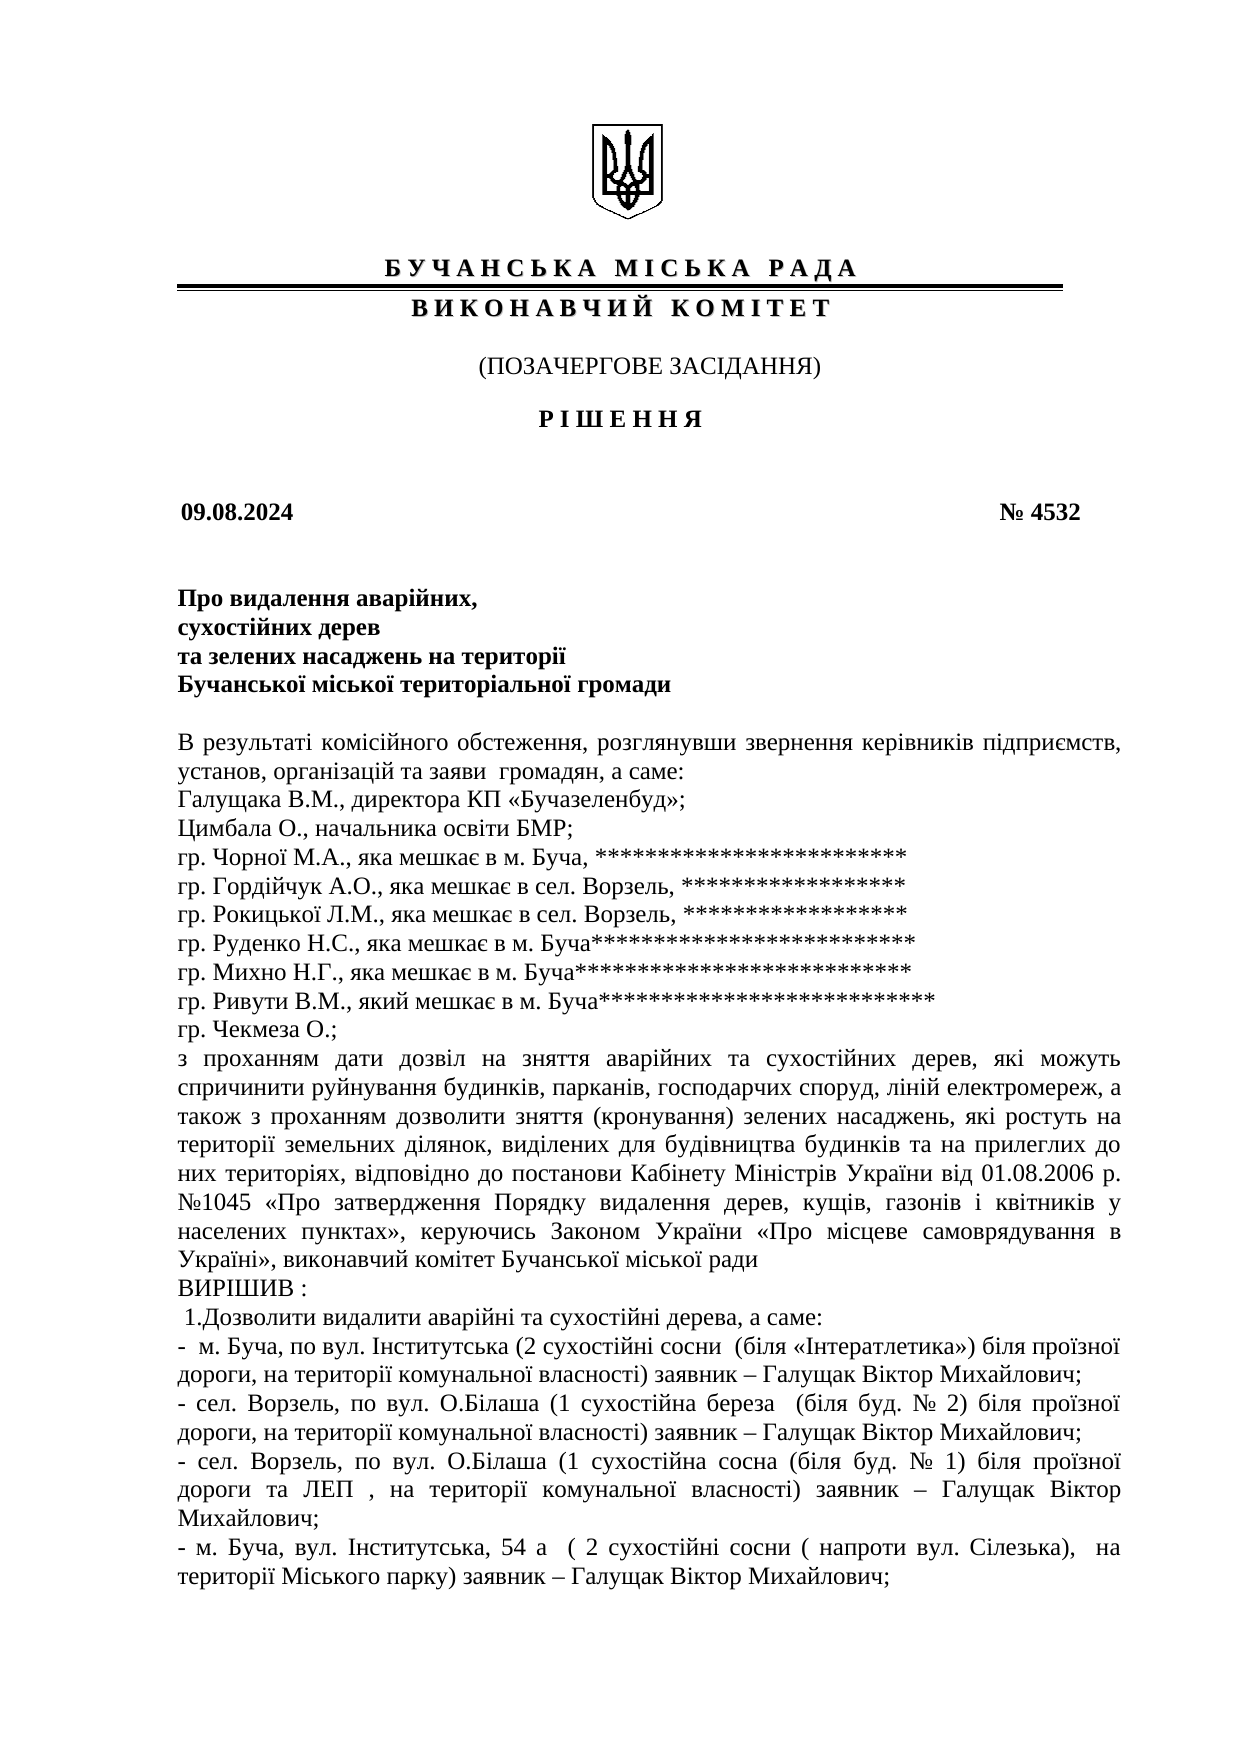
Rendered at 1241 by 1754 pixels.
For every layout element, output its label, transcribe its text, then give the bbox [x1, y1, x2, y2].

text гр. Чорної М.А., яка мешкає в м. Буча, ************************* [177, 842, 1122, 871]
text Цимбала О., начальника освіти БМР; [177, 813, 1122, 842]
text Галущака В.М., директора КП «Бучазеленбуд»; [177, 784, 1122, 813]
text 1.Дозволити видалити аварійні та сухостійні дерева, а саме: [177, 1302, 1122, 1331]
text (ПОЗАЧЕРГОВЕ ЗАСІДАННЯ) [177, 351, 1122, 379]
text гр. Чекмеза О.; [177, 1014, 1122, 1043]
text В результаті комісійного обстеження, розглянувши звернення керівників підприємств, установ, організацій та заяви громадян, а саме: [177, 727, 1122, 784]
text БУЧАНСЬКА МІСЬКА РАДА [177, 253, 1063, 284]
text 09.08.2024 № 4532 [118, 497, 1122, 526]
text з проханням дати дозвіл на зняття аварійних та сухостійних дерев, які можуть спричинити руйнування будинків, парканів, господарчих споруд, ліній електромереж, а також з проханням дозволити зняття (кронування) зелених насаджень, які ростуть на території земельних ділянок, виділених для будівництва будинків та на прилеглих до них територіях, відповідно до постанови Кабінету Міністрів України від 01.08.2006 р. №1045 «Про затвердження Порядку видалення дерев, кущів, газонів і квітників у населених пунктах», керуючись Законом України «Про місцеве самоврядування в Україні», виконавчий комітет Бучанської міської ради [177, 1043, 1122, 1273]
text гр. Ривути В.М., який мешкає в м. Буча*************************** [177, 986, 1122, 1014]
text та зелених насаджень на території [177, 641, 1122, 669]
text гр. Гордійчук А.О., яка мешкає в сел. Ворзель, ****************** [177, 871, 1122, 899]
text гр. Руденко Н.С., яка мешкає в м. Буча************************** [177, 928, 1122, 957]
text - м. Буча, по вул. Інститутська (2 сухостійні сосни (біля «Інтератлетика») біля проїзної дороги, на території комунальної власності) заявник – Галущак Віктор Михайлович; [177, 1331, 1122, 1388]
text ВИРІШИВ : [177, 1273, 1122, 1302]
text - сел. Ворзель, по вул. О.Білаша (1 сухостійна сосна (біля буд. № 1) біля проїзної дороги та ЛЕП , на території комунальної власності) заявник – Галущак Віктор Михайлович; [177, 1446, 1122, 1532]
text Про видалення аварійних, [177, 583, 1122, 612]
text - м. Буча, вул. Інститутська, 54 а ( 2 сухостійні сосни ( напроти вул. Сілезька), на території Міського парку) заявник – Галущак Віктор Михайлович; [177, 1532, 1122, 1589]
text Бучанської міської територіальної громади [177, 669, 1122, 698]
subtitle РІШЕННЯ [177, 404, 1063, 433]
text гр. Рокицької Л.М., яка мешкає в сел. Ворзель, ****************** [177, 899, 1122, 928]
text - сел. Ворзель, по вул. О.Білаша (1 сухостійна береза (біля буд. № 2) біля проїзної дороги, на території комунальної власності) заявник – Галущак Віктор Михайлович; [177, 1388, 1122, 1446]
text сухостійних дерев [177, 612, 1122, 641]
text ВИКОНАВЧИЙ КОМІТЕТ [177, 291, 1063, 322]
text гр. Михно Н.Г., яка мешкає в м. Буча*************************** [177, 957, 1122, 986]
